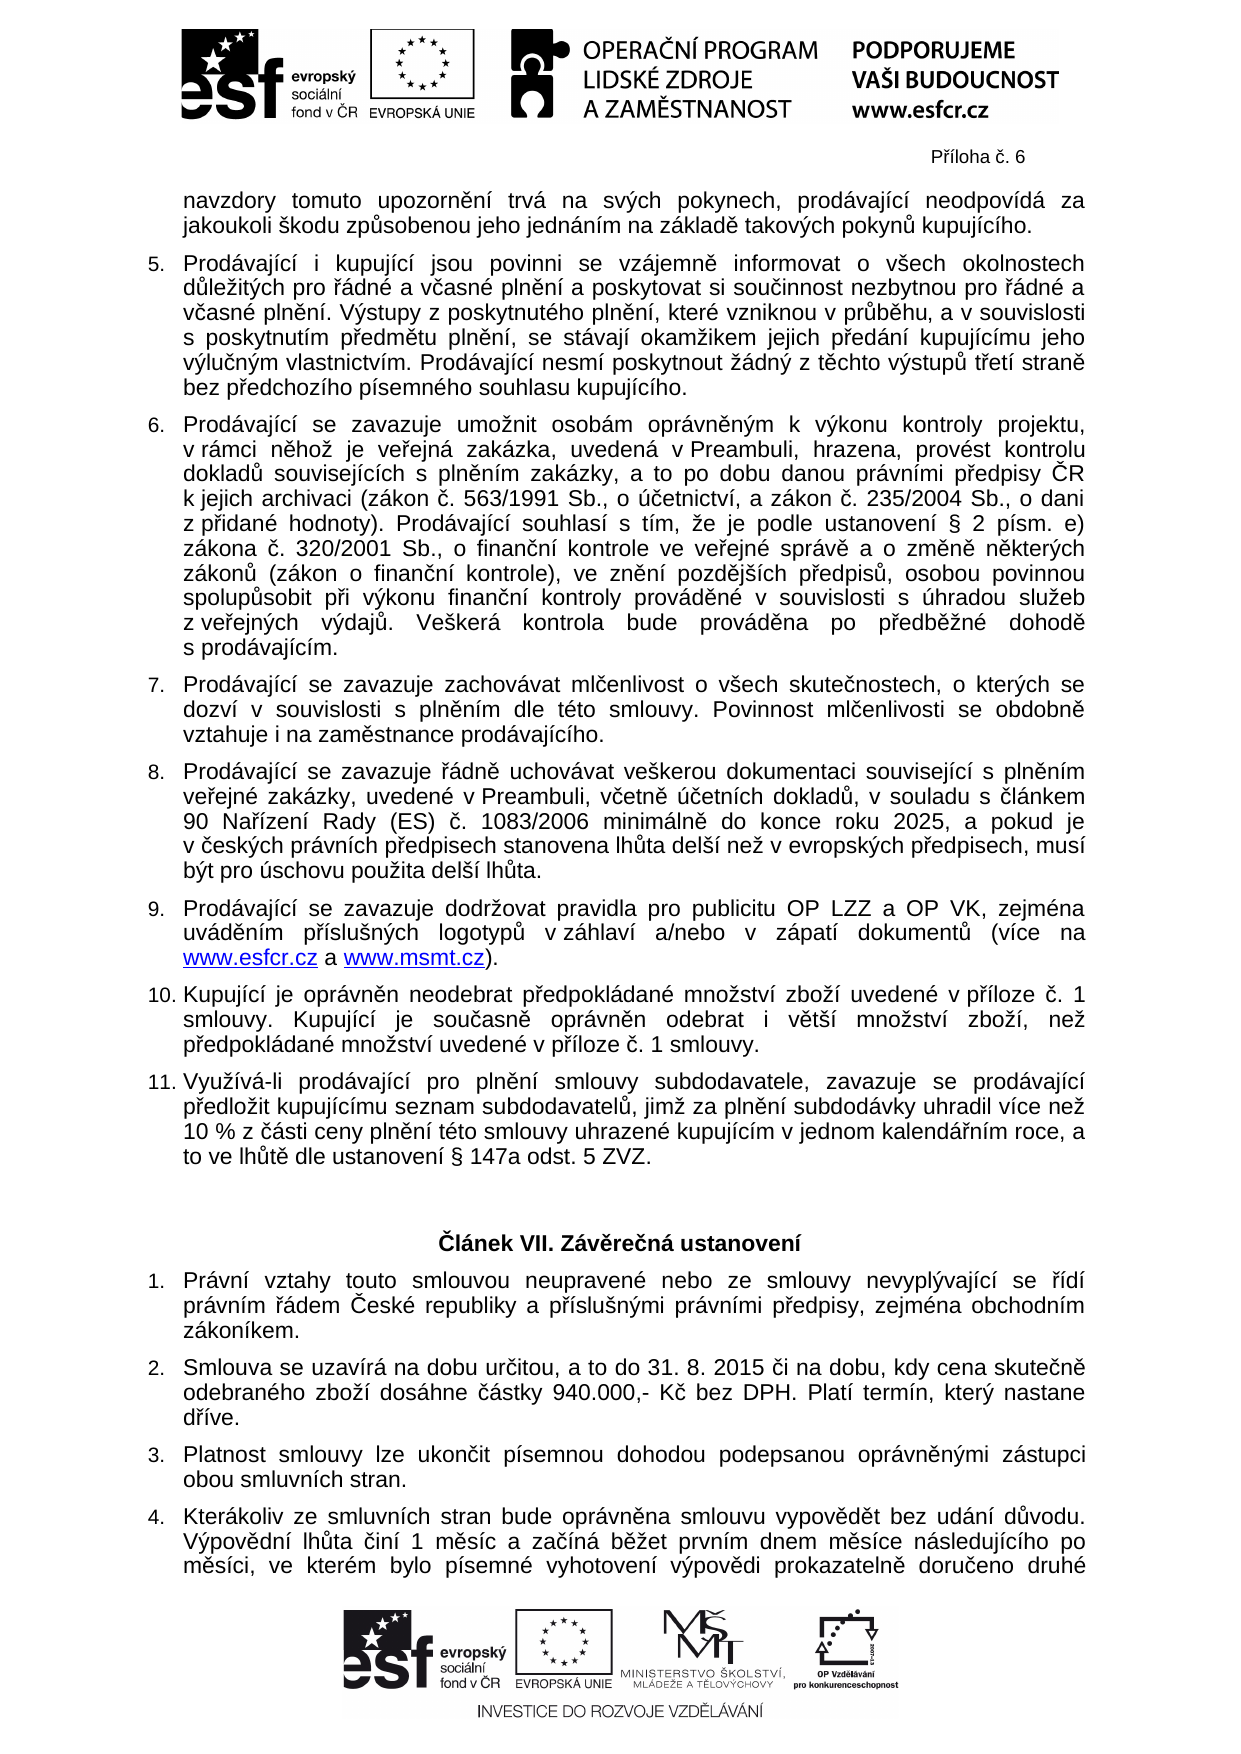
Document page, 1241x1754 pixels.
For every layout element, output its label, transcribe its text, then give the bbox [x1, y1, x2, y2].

picture [341, 1606, 899, 1719]
list Platnost smlouvy lze ukončit písemnou dohodou podepsanou oprávněnými zástupci obou smluvních stran. [148, 1442, 1086, 1492]
list Využívá-li prodávající pro plnění smlouvy subdodavatele, zavazuje se prodávající předložit kupujícímu seznam subdodavatelů, jimž za plnění subdodávky uhradil více než 10 % z části ceny plnění této smlouvy uhrazené kupujícím v jednom kalendářním roce, a to ve lhůtě dle ustanovení § 147a odst. 5 ZVZ. [148, 1070, 1086, 1169]
list Kupující je oprávněn neodebrat předpokládané množství zboží uvedené v příloze č. 1 smlouvy. Kupující je současně oprávněn odebrat i větší množství zboží, než předpokládané množství uvedené v příloze č. 1 smlouvy. [148, 983, 1086, 1057]
list Prodávající se zavazuje zachovávat mlčenlivost o všech skutečnostech, o kterých se dozví v souvislosti s plněním dle této smlouvy. Povinnost mlčenlivosti se obdobně vztahuje i na zaměstnance prodávajícího. [148, 673, 1086, 747]
list Prodávající se zavazuje řádně uchovávat veškerou dokumentaci související s plněním veřejné zakázky, uvedené v Preambuli, včetně účetních dokladů, v souladu s článkem 90 Nařízení Rady (ES) č. 1083/2006 minimálně do konce roku 2025, a pokud je v českých právních předpisech stanovena lhůta delší než v evropských předpisech, musí být pro úschovu použita delší lhůta. [148, 760, 1086, 884]
list Právní vztahy touto smlouvou neupravené nebo ze smlouvy nevyplývající se řídí právním řádem České republiky a příslušnými právními předpisy, zejména obchodním zákoníkem. [148, 1269, 1086, 1343]
text Článek VII. Závěrečná ustanovení [420, 1231, 819, 1256]
list Smlouva se uzavírá na dobu určitou, a to do 31. 8. 2015 či na dobu, kdy cena skutečně odebraného zboží dosáhne částky 940.000,- Kč bez DPH. Platí termín, který nastane dříve. [148, 1356, 1086, 1430]
picture [181, 29, 1059, 124]
list Prodávající se zavazuje dodržovat pravidla pro publicitu OP LZZ a OP VK, zejména uváděním příslušných logotypů v záhlaví a/nebo v zápatí dokumentů (více na www.esfcr.cz a www.msmt.cz). [148, 896, 1086, 971]
list Prodávající i kupující jsou povinni se vzájemně informovat o všech okolnostech důležitých pro řádné a včasné plnění a poskytovat si součinnost nezbytnou pro řádné a včasné plnění. Výstupy z poskytnutého plnění, které vzniknou v průběhu‚ a v souvislosti s poskytnutím předmětu plnění, se stávají okamžikem jejich předání kupujícímu jeho výlučným vlastnictvím. Prodávající nesmí poskytnout žádný z těchto výstupů třetí straně bez předchozího písemného souhlasu kupujícího. [148, 251, 1086, 400]
list Prodávající se zavazuje umožnit osobám oprávněným k výkonu kontroly projektu, v rámci něhož je veřejná zakázka, uvedená v Preambuli, hrazena, provést kontrolu dokladů souvisejících s plněním zakázky, a to po dobu danou právními předpisy ČR k jejich archivaci (zákon č. 563/1991 Sb., o účetnictví, a zákon č. 235/2004 Sb., o dani z přidané hodnoty). Prodávající souhlasí s tím, že je podle ustanovení § 2 písm. e) zákona č. 320/2001 Sb., o finanční kontrole ve veřejné správě a o změně některých zákonů (zákon o finanční kontrole), ve znění pozdějších předpisů, osobou povinnou spolupůsobit při výkonu finanční kontroly prováděné v souvislosti s úhradou služeb z veřejných výdajů. Veškerá kontrola bude prováděna po předběžné dohodě s prodávajícím. [148, 412, 1086, 660]
